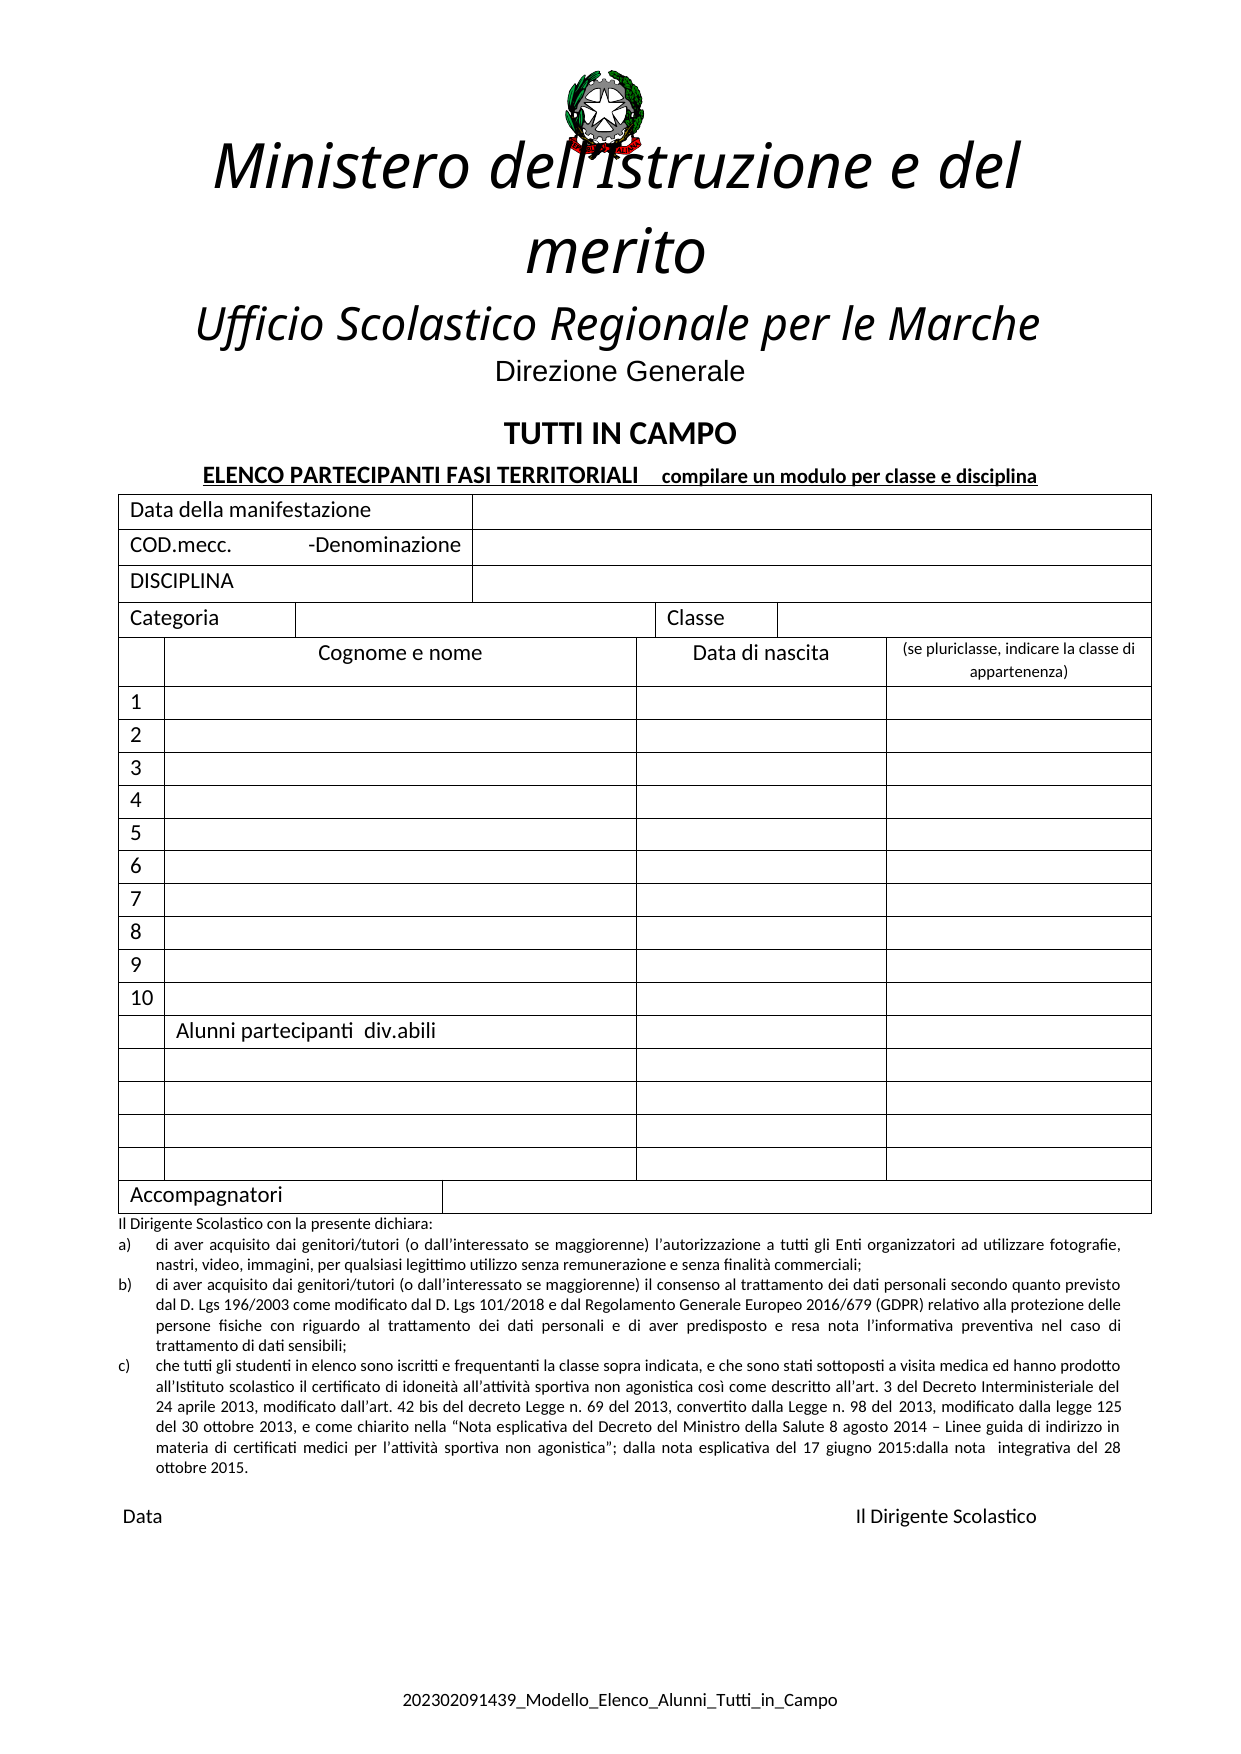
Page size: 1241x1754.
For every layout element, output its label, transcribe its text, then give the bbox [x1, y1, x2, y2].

table_cell [165, 950, 636, 982]
table_cell [887, 884, 1151, 916]
table_cell 8 [119, 917, 164, 949]
table_header Data della manifestazione [119, 495, 472, 529]
table_cell [637, 983, 886, 1015]
table_cell [637, 786, 886, 817]
table_cell [165, 687, 636, 719]
table_cell [165, 786, 636, 817]
table_cell Categoria [119, 603, 295, 637]
table_cell 5 [119, 819, 164, 850]
table_cell [887, 786, 1151, 817]
table_cell [165, 753, 636, 784]
table_cell [443, 1181, 1151, 1212]
table_cell 6 [119, 851, 164, 883]
table_cell [887, 687, 1151, 719]
table_cell [119, 1115, 164, 1147]
table_cell COD.mecc. -Denominazione Istituto C - [119, 530, 472, 565]
table_cell [473, 530, 1151, 565]
table_cell 2 [119, 720, 164, 752]
table_cell [887, 917, 1151, 949]
table_cell [637, 1049, 886, 1081]
table_cell [637, 687, 886, 719]
table_cell Alunni partecipanti div.abili [165, 1016, 636, 1048]
text Data Il Dirigente Scolastico [118, 1503, 1122, 1528]
text TUTTI IN CAMPO [118, 412, 1122, 453]
table_cell DISCIPLINA [119, 566, 472, 602]
table_cell [119, 638, 164, 686]
table_cell [637, 753, 886, 784]
table_cell [637, 720, 886, 752]
table_cell [887, 1148, 1151, 1179]
table_cell [887, 819, 1151, 850]
table_cell Accompagnatori [119, 1181, 442, 1212]
table_cell [165, 1148, 636, 1179]
table_cell [473, 566, 1151, 602]
table_cell [887, 1115, 1151, 1147]
table_cell [637, 1115, 886, 1147]
table_cell [887, 950, 1151, 982]
table_cell (se pluriclasse, indicare la classe di appartenenza) [887, 638, 1151, 686]
table_cell [165, 851, 636, 883]
table_cell [637, 950, 886, 982]
table_cell [887, 1082, 1151, 1114]
table_cell [165, 819, 636, 850]
table_cell 4 [119, 786, 164, 817]
table_cell [637, 1016, 886, 1048]
table_cell [778, 603, 1151, 637]
table_cell [119, 1148, 164, 1179]
table_cell [887, 851, 1151, 883]
table_cell 9 [119, 950, 164, 982]
table_cell [296, 603, 655, 637]
table_cell [119, 1016, 164, 1048]
list di aver acquisito dai genitori/tutori (o dall’interessato se maggiorenne) l’autorizzazione a tutti gli Enti organizzatori ad utilizzare fotografie, nastri, video, immagini, per qualsiasi legittimo utilizzo senza remunerazione e senza finalità commerciali; [118, 1234, 1122, 1274]
table_cell [165, 1115, 636, 1147]
table_cell [637, 819, 886, 850]
table_cell [637, 1082, 886, 1114]
table_cell [637, 884, 886, 916]
table_cell [887, 720, 1151, 752]
table_cell [119, 1082, 164, 1114]
table_cell [637, 917, 886, 949]
table_cell [165, 884, 636, 916]
table_cell [119, 1049, 164, 1081]
table_cell [637, 851, 886, 883]
table_cell [165, 720, 636, 752]
table_header [473, 495, 1151, 529]
table_cell 7 [119, 884, 164, 916]
table_cell [637, 1148, 886, 1179]
table_cell Classe [656, 603, 777, 637]
table_cell [887, 753, 1151, 784]
table_cell [887, 1049, 1151, 1081]
table_cell [165, 1082, 636, 1114]
text ELENCO PARTECIPANTI FASI TERRITORIALI compilare un modulo per classe e disciplina [118, 459, 1122, 489]
table_cell 1 [119, 687, 164, 719]
table_cell [887, 1016, 1151, 1048]
table_cell 3 [119, 753, 164, 784]
table_cell [165, 917, 636, 949]
list di aver acquisito dai genitori/tutori (o dall’interessato se maggiorenne) il consenso al trattamento dei dati personali secondo quanto previsto dal D. Lgs 196/2003 come modificato dal D. Lgs 101/2018 e dal Regolamento Generale Europeo 2016/679 (GDPR) relativo alla protezione delle persone fisiche con riguardo al trattamento dei dati personali e di aver predisposto e resa nota l’informativa preventiva nel caso di trattamento di dati sensibili; [118, 1274, 1122, 1356]
table_cell [887, 983, 1151, 1015]
text Il Dirigente Scolastico con la presente dichiara: [118, 1214, 1122, 1234]
list che tutti gli studenti in elenco sono iscritti e frequentanti la classe sopra indicata, e che sono stati sottoposti a visita medica ed hanno prodotto all’Istituto scolastico il certificato di idoneità all’attività sportiva non agonistica così come descritto all’art. 3 del Decreto Interministeriale del 24 aprile 2013, modificato dall’art. 42 bis del decreto Legge n. 69 del 2013, convertito dalla Legge n. 98 del 2013, modificato dalla legge 125 del 30 ottobre 2013, e come chiarito nella “Nota esplicativa del Decreto del Ministro della Salute 8 agosto 2014 – Linee guida di indirizzo in materia di certificati medici per l’attività sportiva non agonistica”; dalla nota esplicativa del 17 giugno 2015:dalla nota integrativa del 28 ottobre 2015. [118, 1356, 1122, 1477]
table_cell [165, 983, 636, 1015]
picture [564, 68, 646, 161]
table_cell Data di nascita [637, 638, 886, 686]
table_cell [165, 1049, 636, 1081]
table_cell 10 [119, 983, 164, 1015]
table_cell Cognome e nome [165, 638, 636, 686]
